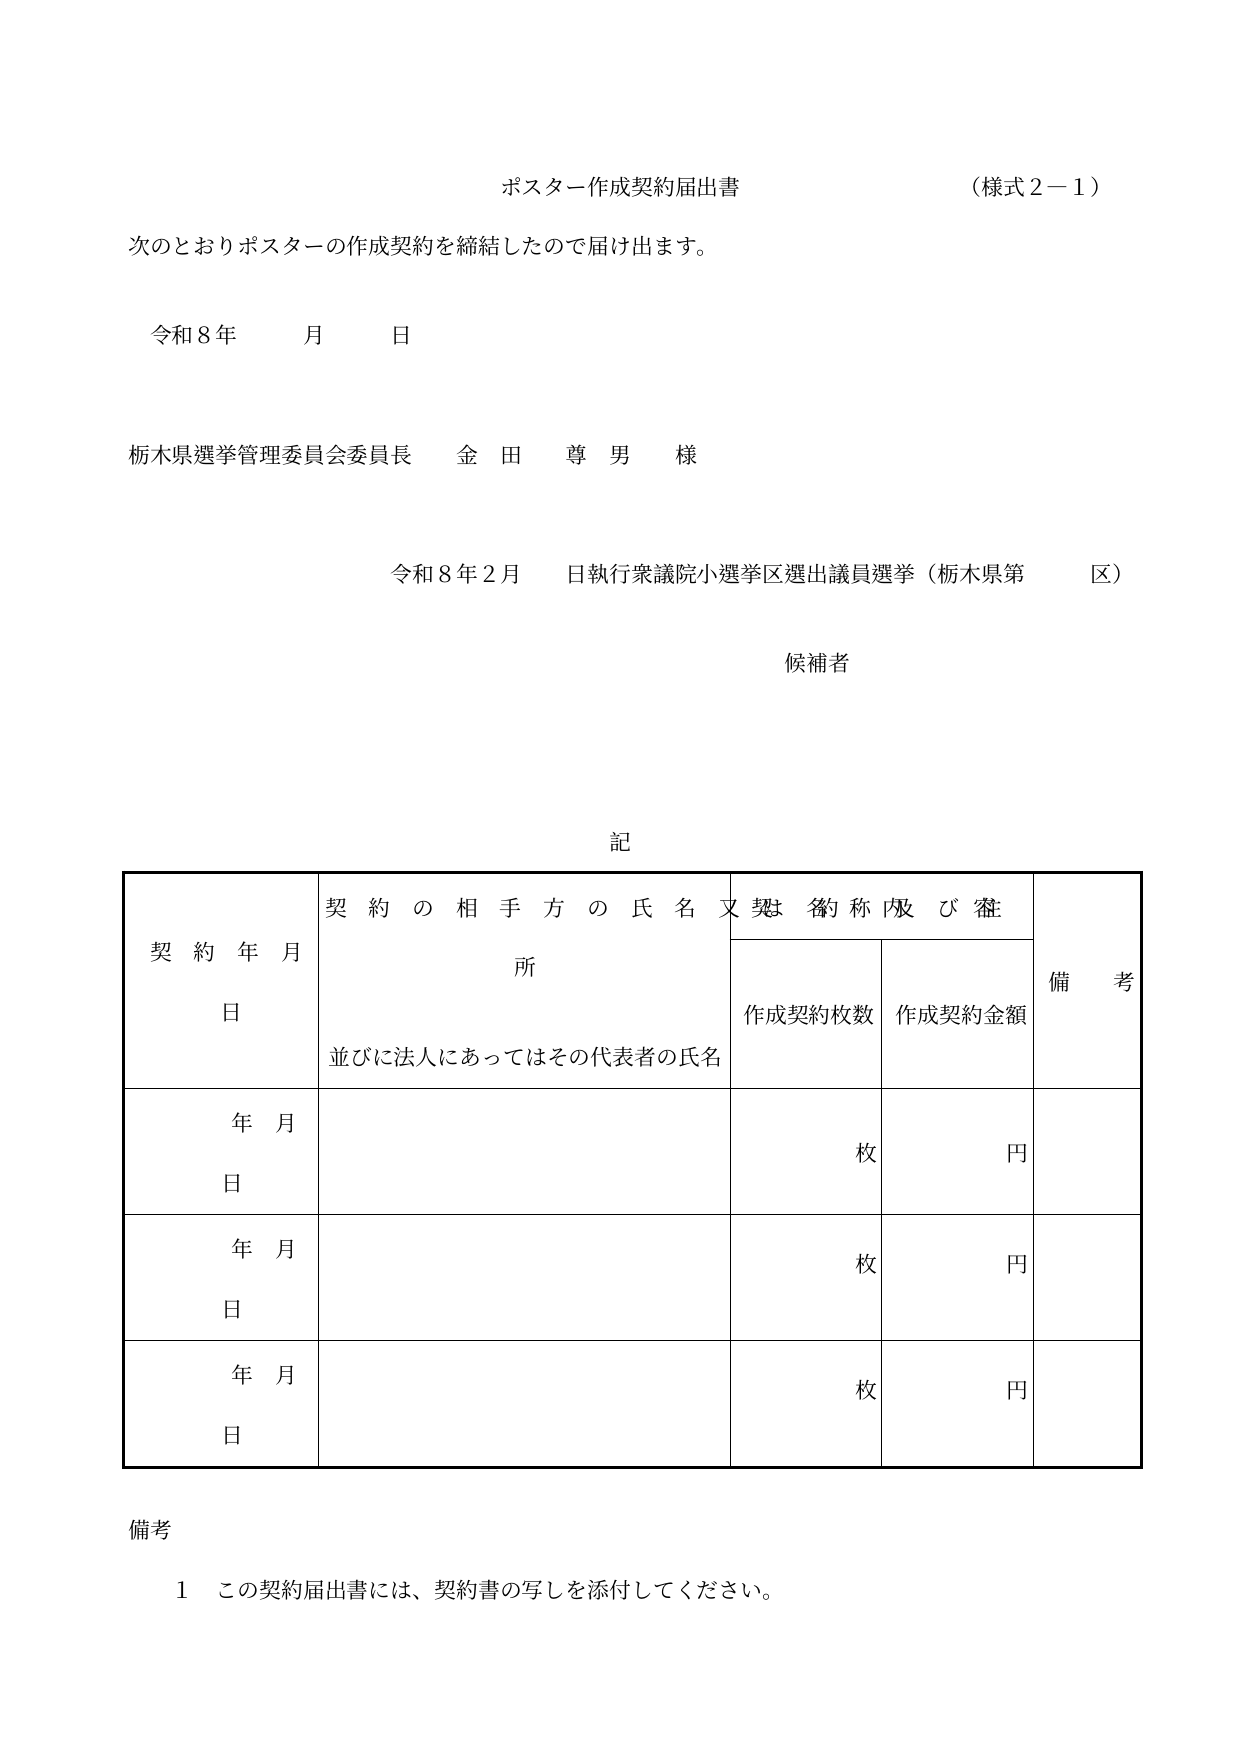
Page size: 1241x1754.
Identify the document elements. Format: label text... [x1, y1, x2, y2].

table_cell 年 月 日 [125, 1341, 318, 1466]
table_header 契約の相手方の氏名又は名称及び住所 並びに法人にあってはその代表者の氏名 [319, 874, 730, 1088]
table_cell 作成契約枚数 [731, 940, 881, 1088]
text 候補者 [106, 632, 1134, 692]
text 次のとおりポスターの作成契約を締結したので届け出ます。 [128, 215, 1134, 275]
table_cell 枚 [731, 1089, 881, 1214]
text 令和８年２月 日執行衆議院小選挙区選出議員選挙（栃木県第 区） [106, 543, 1134, 602]
table_cell 年 月 日 [125, 1089, 318, 1214]
text 令和８年 月 日 [106, 304, 1134, 364]
table_cell 年 月 日 [125, 1215, 318, 1340]
table_header 備 考 [1034, 874, 1140, 1088]
table_cell 枚 [731, 1341, 881, 1466]
table_cell 作成契約金額 [882, 940, 1033, 1088]
text 備考 [106, 1499, 1134, 1559]
table_cell [319, 1089, 730, 1214]
text 栃木県選挙管理委員会委員長 金 田 尊 男 様 [106, 424, 1134, 483]
table_header 契約内容 [731, 874, 1033, 939]
table_cell 円 [882, 1341, 1033, 1466]
table_cell 枚 [731, 1215, 881, 1340]
table_cell [319, 1341, 730, 1466]
table_cell 円 [882, 1089, 1033, 1214]
table_cell 円 [882, 1215, 1033, 1340]
text 記 [106, 811, 1134, 871]
table_cell [1034, 1089, 1140, 1214]
table_cell [319, 1215, 730, 1340]
table_cell [1034, 1215, 1140, 1340]
text １ この契約届出書には、契約書の写しを添付してください。 [106, 1559, 1134, 1618]
table_header 契約年月日 [125, 874, 318, 1088]
table_cell [1034, 1341, 1140, 1466]
text ポスター作成契約届出書 （様式２―１） [128, 156, 1134, 215]
